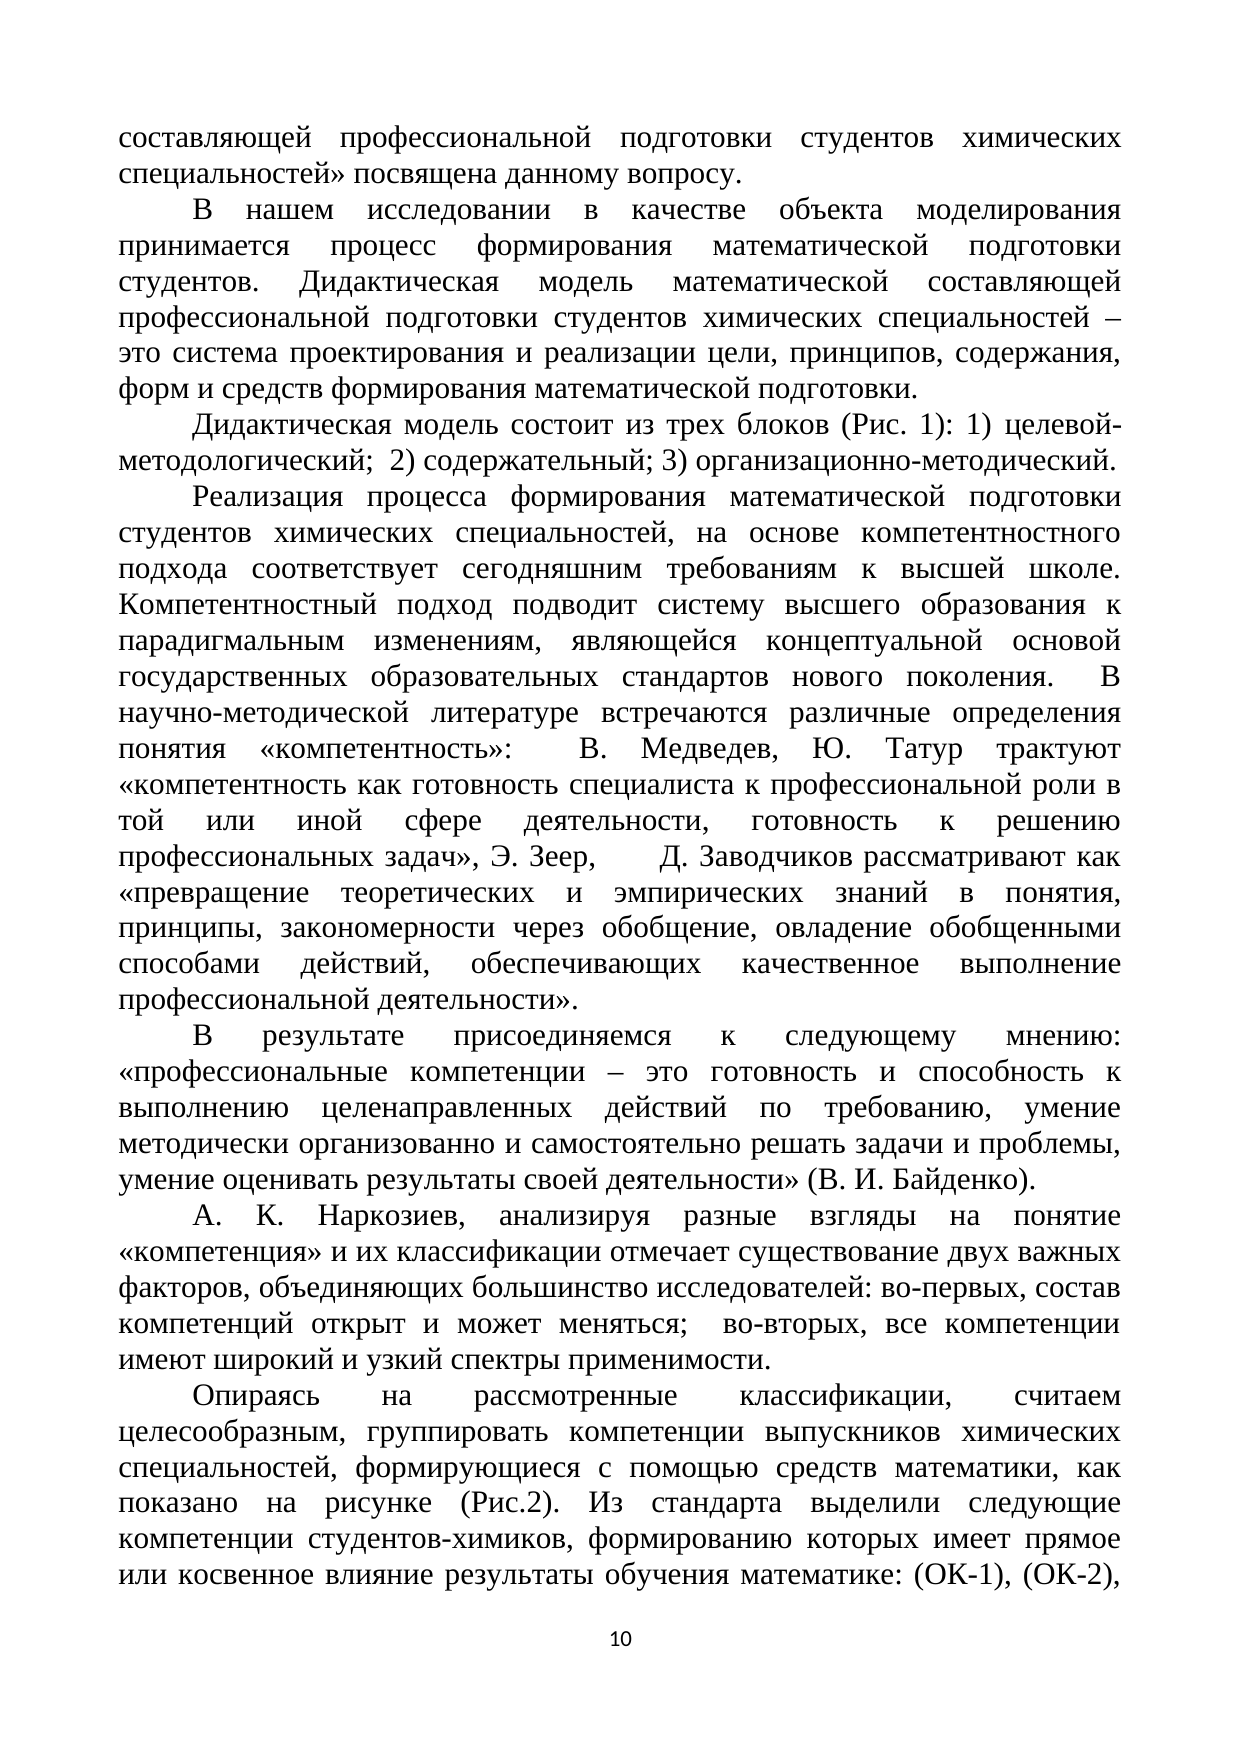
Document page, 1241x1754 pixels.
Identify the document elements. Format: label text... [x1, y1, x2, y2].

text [118, 1376, 1122, 1592]
text В нашем исследовании в качестве объекта моделирования принимается процесс формирования математической подготовки студентов. Дидактическая модель математической составляющей профессиональной подготовки студентов химических специальностей – это система проектирования и реализации цели, принципов, содержания, форм и средств формирования математической подготовки. [118, 190, 1122, 406]
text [118, 118, 1122, 190]
text А. К. Наркозиев, анализируя разные взгляды на понятие «компетенция» и их классификации отмечает существование двух важных факторов, объединяющих большинство исследователей: во-первых, состав компетенций открыт и может меняться; во-вторых, все компетенции имеют широкий и узкий спектры применимости. [118, 1196, 1122, 1376]
text Дидактическая модель состоит из трех блоков (Рис. 1): 1) целевой-методологический; 2) содержательный; 3) организационно-методический. [118, 406, 1122, 477]
text В результате присоединяемся к следующему мнению: «профессиональные компетенции – это готовность и способность к выполнению целенаправленных действий по требованию, умение методически организованно и самостоятельно решать задачи и проблемы, умение оценивать результаты своей деятельности» (В. И. Байденко). [118, 1017, 1122, 1196]
text Реализация процесса формирования математической подготовки студентов химических специальностей, на основе компетентностного подхода соответствует сегодняшним требованиям к высшей школе. Компетентностный подход подводит систему высшего образования к парадигмальным изменениям, являющейся концептуальной основой государственных образовательных стандартов нового поколения. В научно-методической литературе встречаются различные определения понятия «компетентность»: В. Медведев, Ю. Татур трактуют «компетентность как готовность специалиста к профессиональной роли в той или иной сфере деятельности, готовность к решению профессиональных задач», Э. Зеер, Д. Заводчиков рассматривают как «превращение теоретических и эмпирических знаний в понятия, принципы, закономерности через обобщение, овладение обобщенными способами действий, обеспечивающих качественное выполнение профессиональной деятельности». [118, 477, 1122, 1017]
